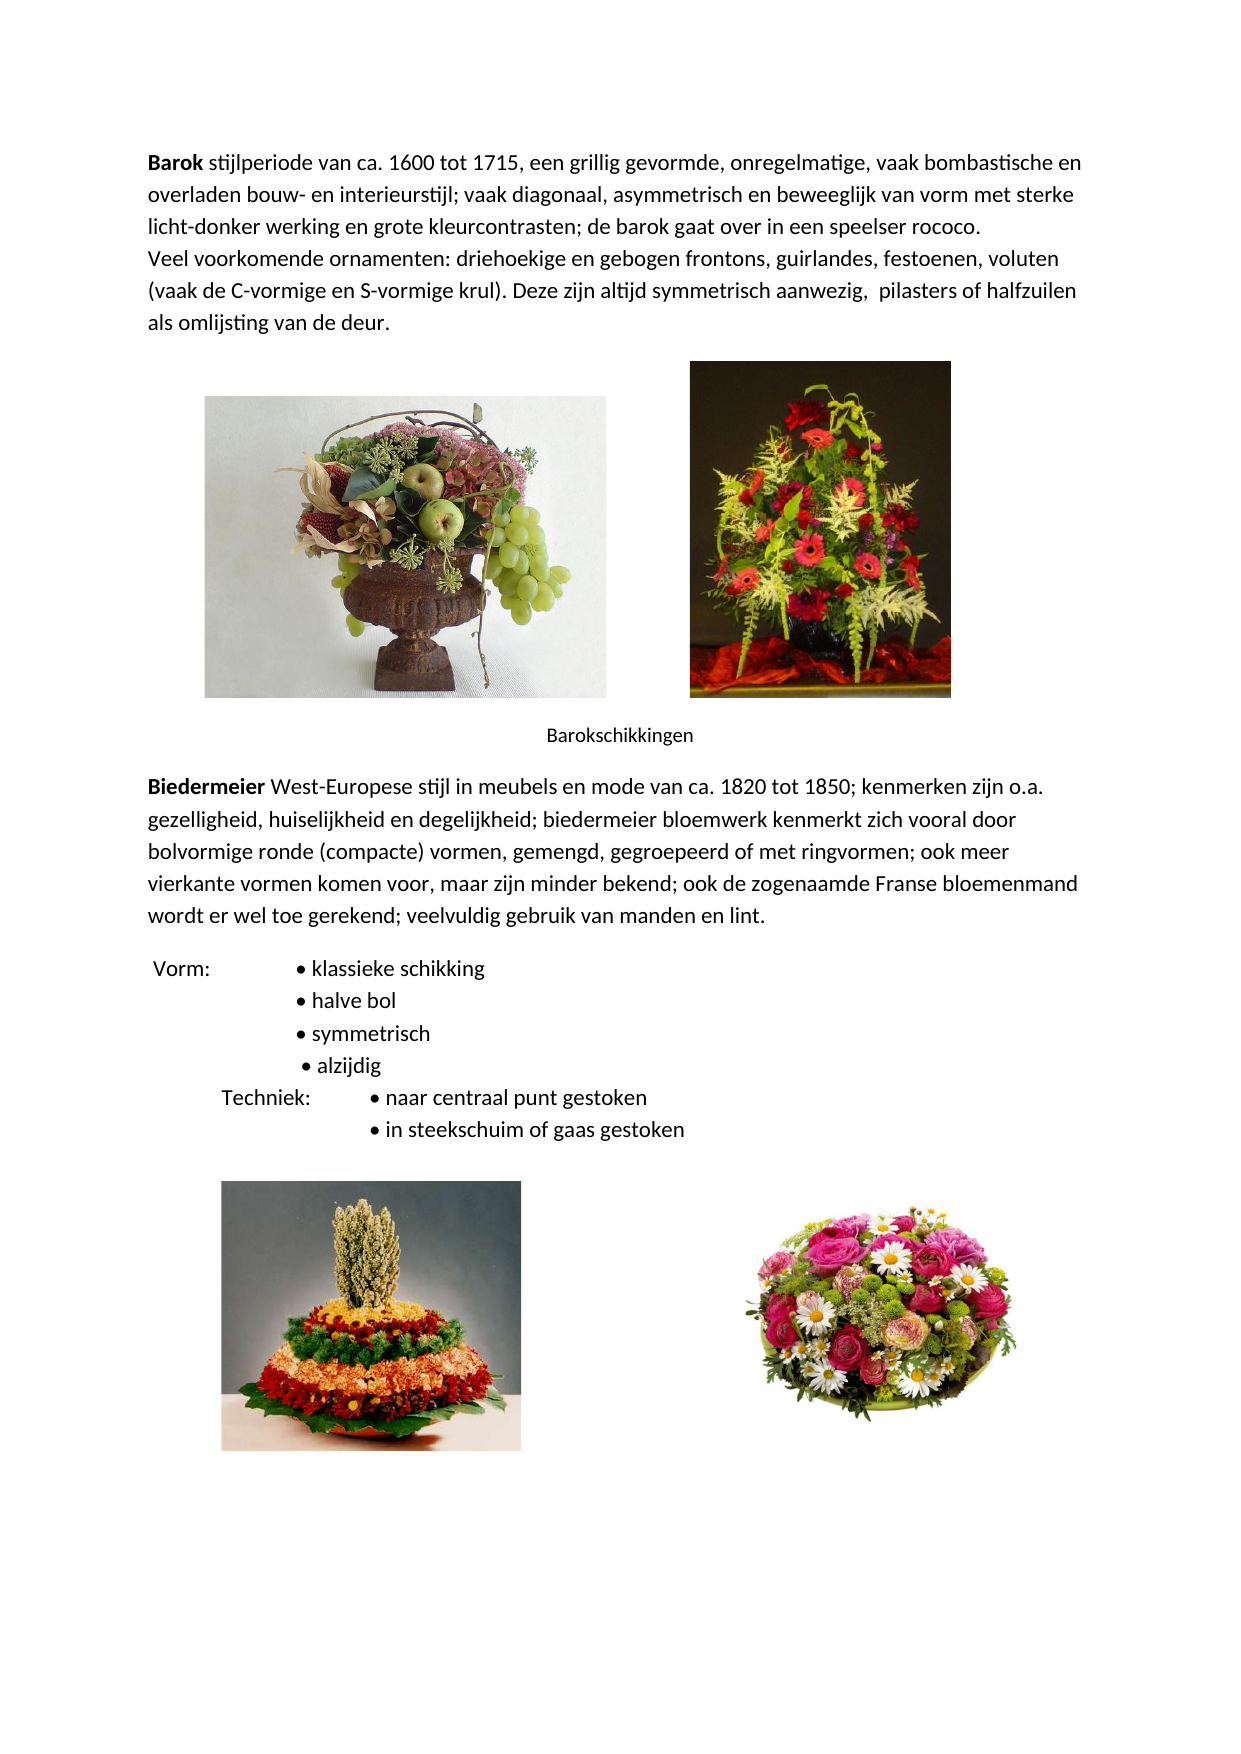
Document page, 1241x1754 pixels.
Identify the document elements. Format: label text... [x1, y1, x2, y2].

text Biedermeier West-Europese stijl in meubels en mode van ca. 1820 tot 1850; kenmerken zijn o.a. gezelligheid, huiselijkheid en degelijkheid; biedermeier bloemwerk kenmerkt zich vooral door bolvormige ronde (compacte) vormen, gemengd, gegroepeerd of met ringvormen; ook meer vierkante vormen komen voor, maar zijn minder bekend; ook de zogenaamde Franse bloemenmand wordt er wel toe gerekend; veelvuldig gebruik van manden en lint. [148, 772, 1093, 929]
text Vorm: • klassieke schikking • halve bol • symmetrisch • alzijdig Techniek: • naar centraal punt gestoken • in steekschuim of gaas gestoken [148, 954, 1093, 1143]
text Barokschikkingen [148, 722, 1093, 748]
picture [689, 361, 951, 698]
picture [737, 1168, 1021, 1451]
picture [221, 1181, 522, 1451]
picture [204, 396, 607, 698]
text Barok stijlperiode van ca. 1600 tot 1715, een grillig gevormde, onregelmatige, vaak bombastische en overladen bouw- en interieurstijl; vaak diagonaal, asymmetrisch en beweeglijk van vorm met sterke licht-donker werking en grote kleurcontrasten; de barok gaat over in een speelser rococo. Veel voorkomende ornamenten: driehoekige en gebogen frontons, guirlandes, festoenen, voluten (vaak de C-vormige en S-vormige krul). Deze zijn altijd symmetrisch aanwezig, pilasters of halfzuilen als omlijsting van de deur. [148, 148, 1093, 337]
